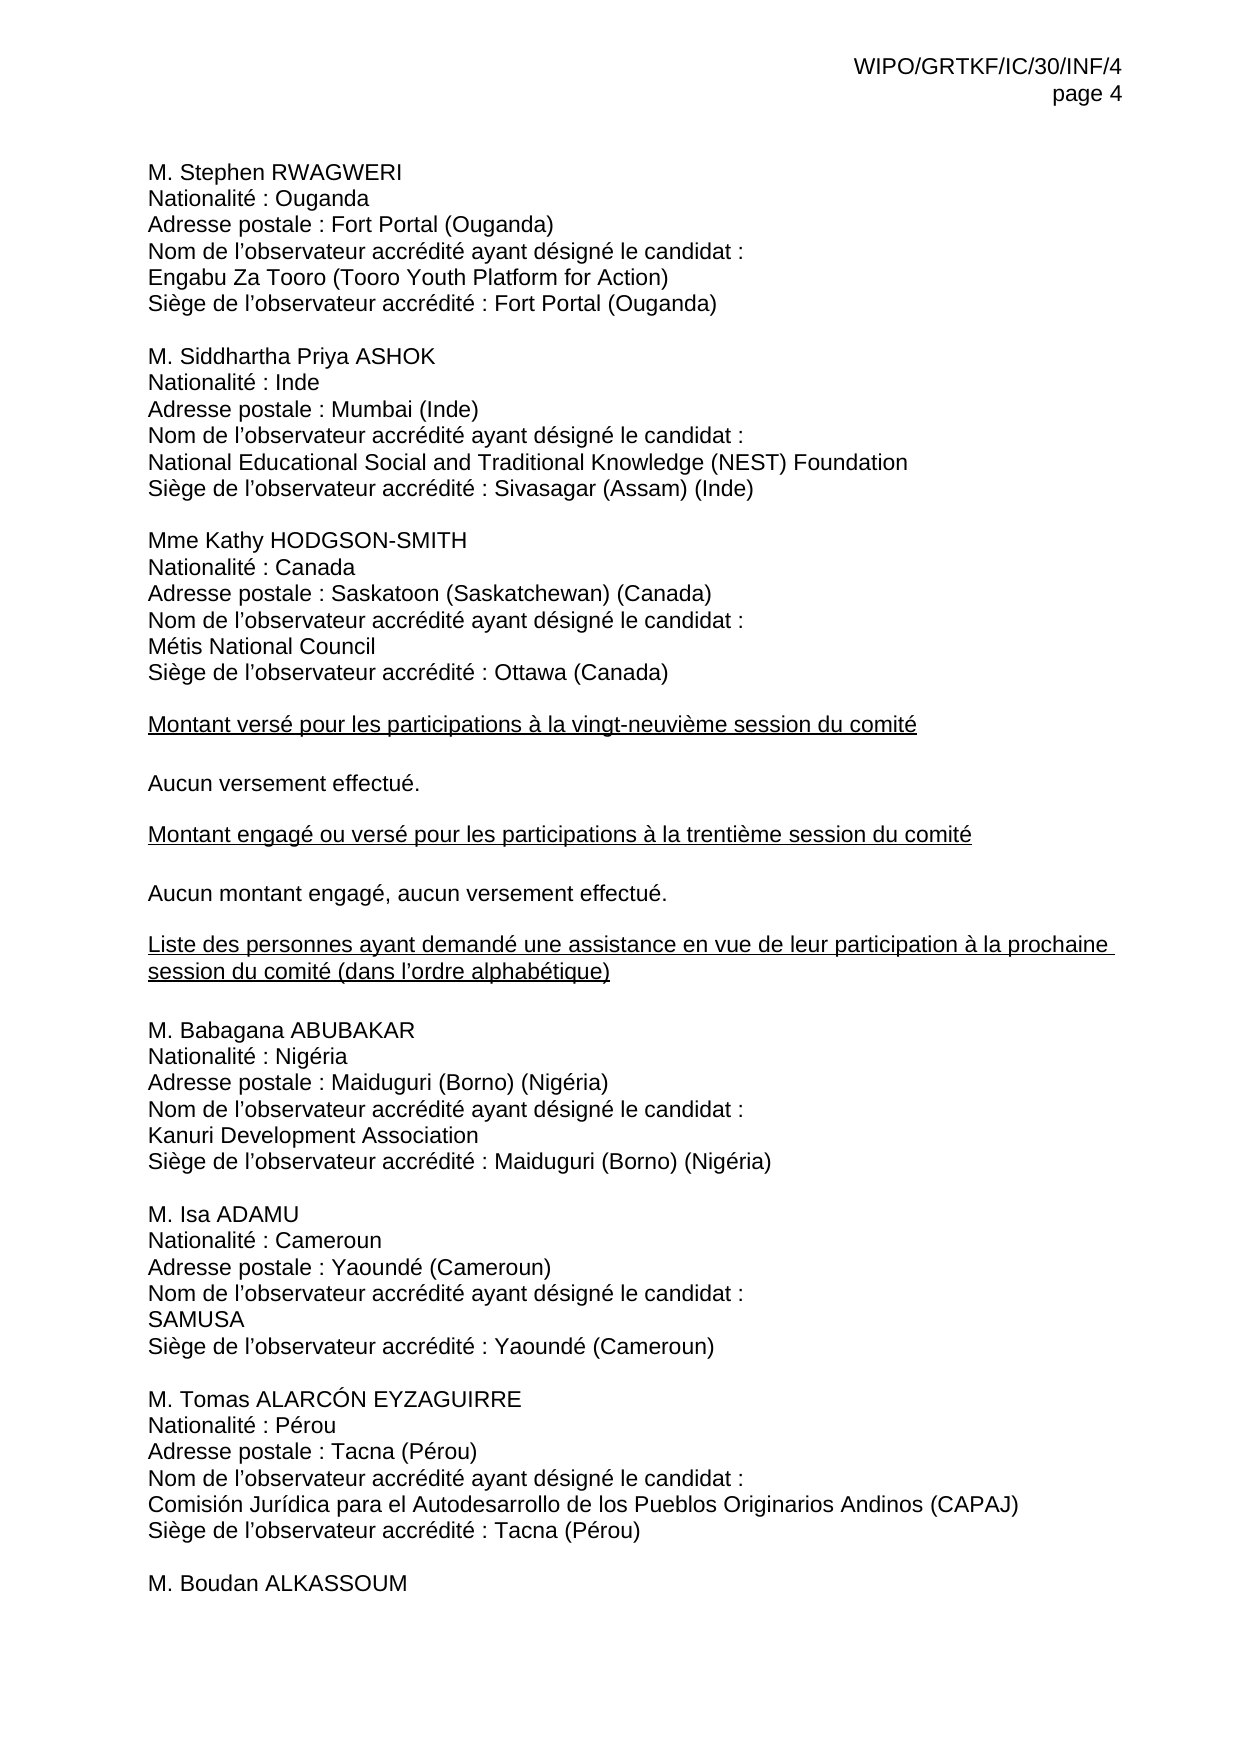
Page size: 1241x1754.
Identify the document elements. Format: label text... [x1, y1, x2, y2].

text Nationalité : Inde [148, 369, 1122, 396]
text Kanuri Development Association [148, 1122, 1122, 1148]
text Métis National Council [148, 633, 1122, 659]
text Mme Kathy HODGSON-SMITH [148, 527, 1122, 554]
subtitle Montant versé pour les participations à la vingt-neuvième session du comité [148, 711, 1122, 737]
text Nationalité : Cameroun [148, 1227, 1122, 1254]
subtitle Liste des personnes ayant demandé une assistance en vue de leur participation à la prochaine session du comité (dans l’ordre alphabétique) [148, 931, 1122, 984]
text SAMUSA [148, 1306, 1122, 1333]
text Comisión Jurídica para el Autodesarrollo de los Pueblos Originarios Andinos (CAPAJ) [148, 1491, 1122, 1517]
text Nationalité : Nigéria [148, 1043, 1122, 1069]
text Adresse postale : Maiduguri (Borno) (Nigéria) [148, 1069, 1122, 1096]
text Adresse postale : Fort Portal (Ouganda) [148, 211, 1122, 238]
text Aucun montant engagé, aucun versement effectué. [148, 880, 1122, 906]
text Nationalité : Canada [148, 554, 1122, 580]
text M. Tomas ALARCÓN EYZAGUIRRE [148, 1386, 1122, 1412]
text Adresse postale : Saskatoon (Saskatchewan) (Canada) [148, 580, 1122, 607]
subtitle Montant engagé ou versé pour les participations à la trentième session du comité [148, 821, 1122, 847]
text M. Boudan ALKASSOUM [148, 1570, 1122, 1596]
text M. Isa ADAMU [148, 1201, 1122, 1227]
text Engabu Za Tooro (Tooro Youth Platform for Action) [148, 264, 1122, 290]
text Adresse postale : Tacna (Pérou) [148, 1438, 1122, 1464]
text Adresse postale : Mumbai (Inde) [148, 396, 1122, 422]
text Siège de l’observateur accrédité : Tacna (Pérou) [148, 1517, 1122, 1544]
text Siège de l’observateur accrédité : Yaoundé (Cameroun) [148, 1333, 1122, 1359]
text Siège de l’observateur accrédité : Ottawa (Canada) [148, 659, 1122, 686]
text M. Stephen RWAGWERI [148, 158, 1122, 185]
text Siège de l’observateur accrédité : Fort Portal (Ouganda) [148, 290, 1122, 317]
text Nom de l’observateur accrédité ayant désigné le candidat : [148, 607, 1122, 633]
text Nom de l’observateur accrédité ayant désigné le candidat : [148, 1096, 1122, 1122]
text Nationalité : Pérou [148, 1412, 1122, 1438]
text Nom de l’observateur accrédité ayant désigné le candidat : [148, 1280, 1122, 1306]
text Aucun versement effectué. [148, 769, 1122, 796]
text M. Babagana ABUBAKAR [148, 1017, 1122, 1043]
text Siège de l’observateur accrédité : Maiduguri (Borno) (Nigéria) [148, 1148, 1122, 1175]
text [148, 238, 1122, 264]
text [148, 1464, 1122, 1491]
text M. Siddhartha Priya ASHOK [148, 343, 1122, 369]
text Nationalité : Ouganda [148, 185, 1122, 211]
text Nom de l’observateur accrédité ayant désigné le candidat : [148, 422, 1122, 448]
text National Educational Social and Traditional Knowledge (NEST) Foundation [148, 448, 1122, 475]
text Siège de l’observateur accrédité : Sivasagar (Assam) (Inde) [148, 475, 1122, 501]
text Adresse postale : Yaoundé (Cameroun) [148, 1254, 1122, 1280]
